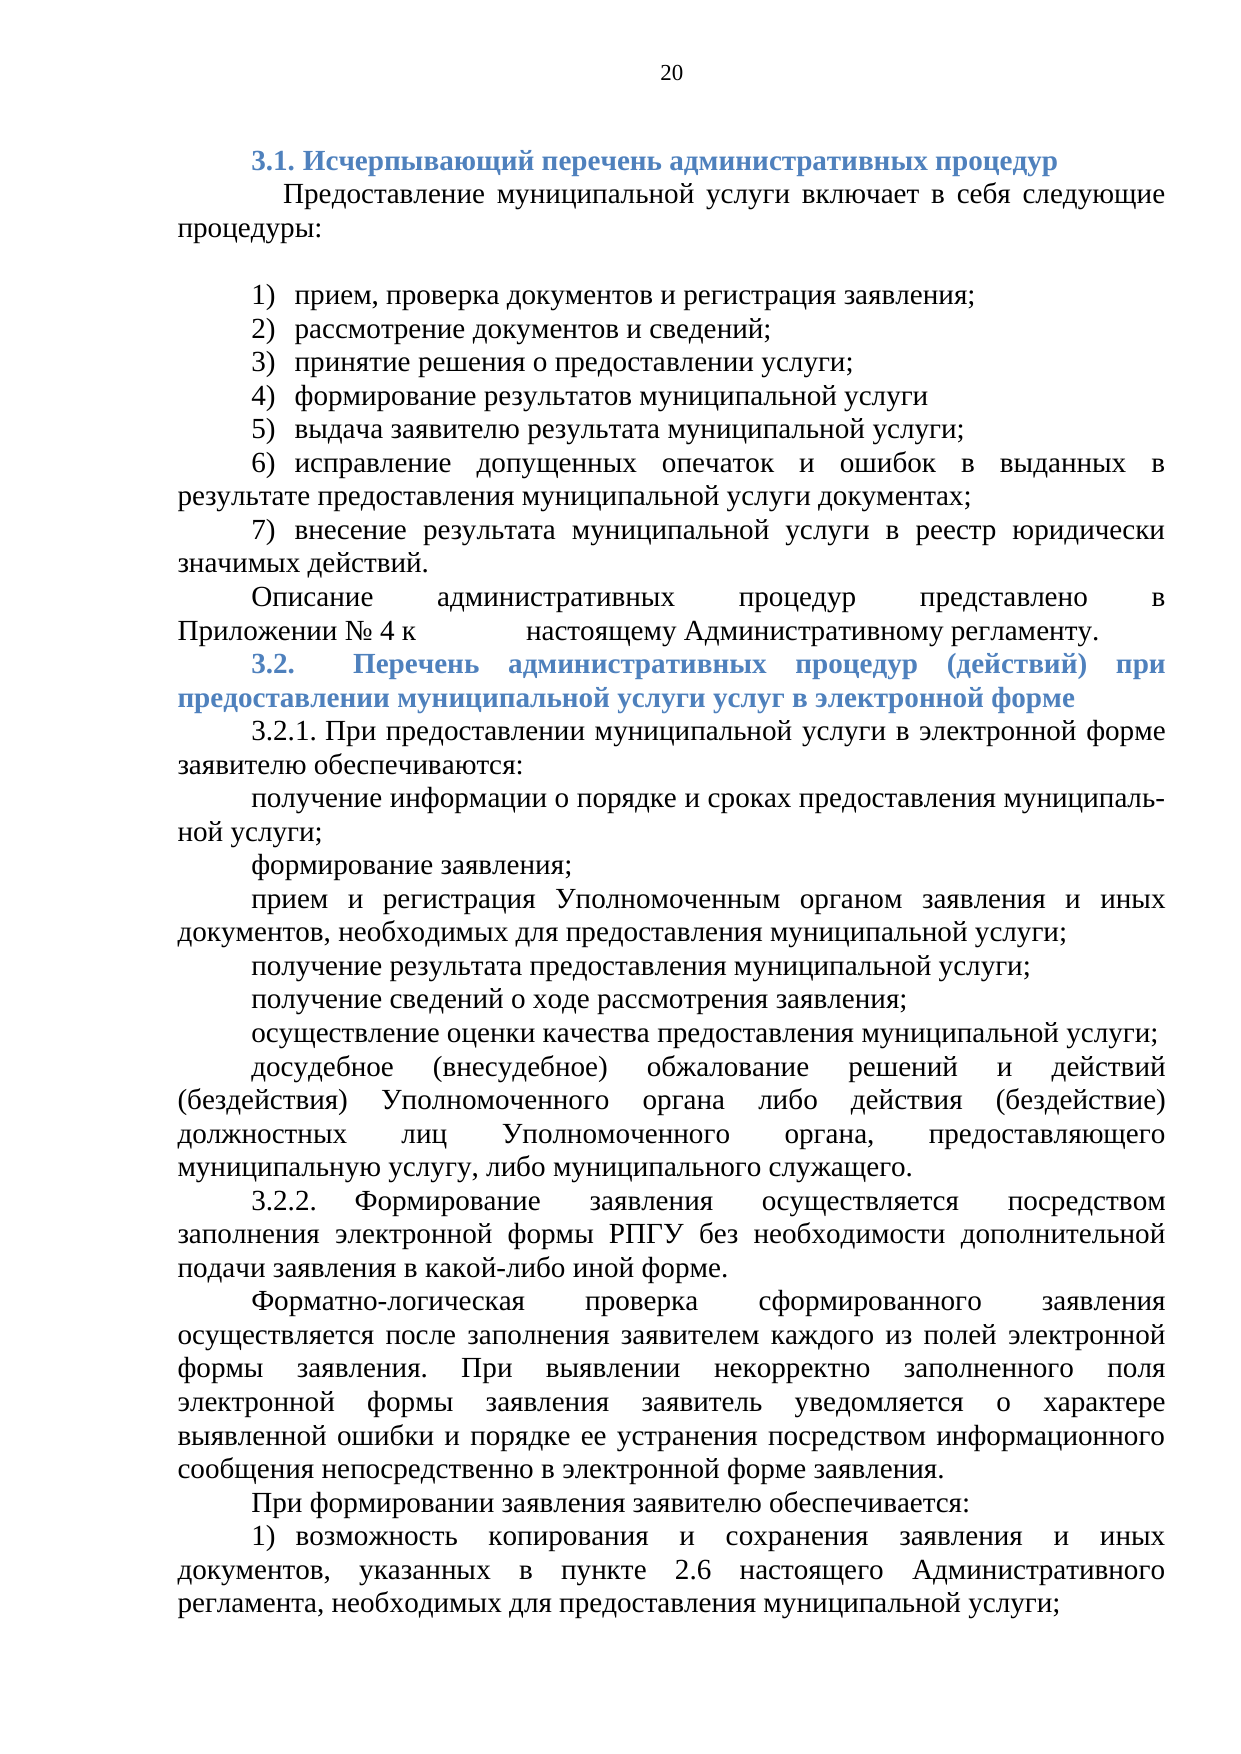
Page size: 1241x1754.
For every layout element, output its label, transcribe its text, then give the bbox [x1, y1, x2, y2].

list При предоставлении муниципальной услуги в электронной форме заявителю обеспечиваются: [177, 713, 1166, 780]
list исправление допущенных опечаток и ошибок в выданных в результате предоставления муниципальной услуги документах; [177, 445, 1166, 512]
text получение информации о порядке и сроках предоставления муниципаль-ной услуги; [177, 780, 1166, 847]
list рассмотрение документов и сведений; [177, 311, 1166, 344]
subtitle Перечень административных процедур (действий) при предоставлении муниципальной услуги услуг в электронной форме [177, 646, 1166, 713]
text Форматно-логическая проверка сформированного заявления осуществляется после заполнения заявителем каждого из полей электронной формы заявления. При выявлении некорректно заполненного поля электронной формы заявления заявитель уведомляется о характере выявленной ошибки и порядке ее устранения посредством информационного сообщения непосредственно в электронной форме заявления. [177, 1283, 1166, 1485]
list принятие решения о предоставлении услуги; [177, 344, 1166, 378]
text Описание административных процедур представлено в Приложении № 4 к настоящему Административному регламенту. [177, 579, 1166, 646]
subtitle Исчерпывающий перечень административных процедур [177, 143, 1166, 177]
text При формировании заявления заявителю обеспечивается: [177, 1485, 1166, 1518]
list прием, проверка документов и регистрация заявления; [177, 277, 1166, 311]
text осуществление оценки качества предоставления муниципальной услуги; [177, 1015, 1166, 1049]
list формирование результатов муниципальной услуги [177, 378, 1166, 411]
list Формирование заявления осуществляется посредством заполнения электронной формы РПГУ без необходимости дополнительной подачи заявления в какой-либо иной форме. [177, 1183, 1166, 1283]
text 1) возможность копирования и сохранения заявления и иных документов, указанных в пункте 2.6 настоящего Административного регламента, необходимых для предоставления муниципальной услуги; [177, 1518, 1166, 1619]
text получение результата предоставления муниципальной услуги; [177, 948, 1166, 982]
text прием и регистрация Уполномоченным органом заявления и иных документов, необходимых для предоставления муниципальной услуги; [177, 881, 1166, 948]
text Предоставление муниципальной услуги включает в себя следующие процедуры: [177, 177, 1166, 244]
text формирование заявления; [177, 847, 1166, 881]
list внесение результата муниципальной услуги в реестр юридически значимых действий. [177, 512, 1166, 579]
text получение сведений о ходе рассмотрения заявления; [177, 982, 1166, 1015]
text досудебное (внесудебное) обжалование решений и действий (бездействия) Уполномоченного органа либо действия (бездействие) должностных лиц Уполномоченного органа, предоставляющего муниципальную услугу, либо муниципального служащего. [177, 1049, 1166, 1183]
list выдача заявителю результата муниципальной услуги; [177, 411, 1166, 445]
